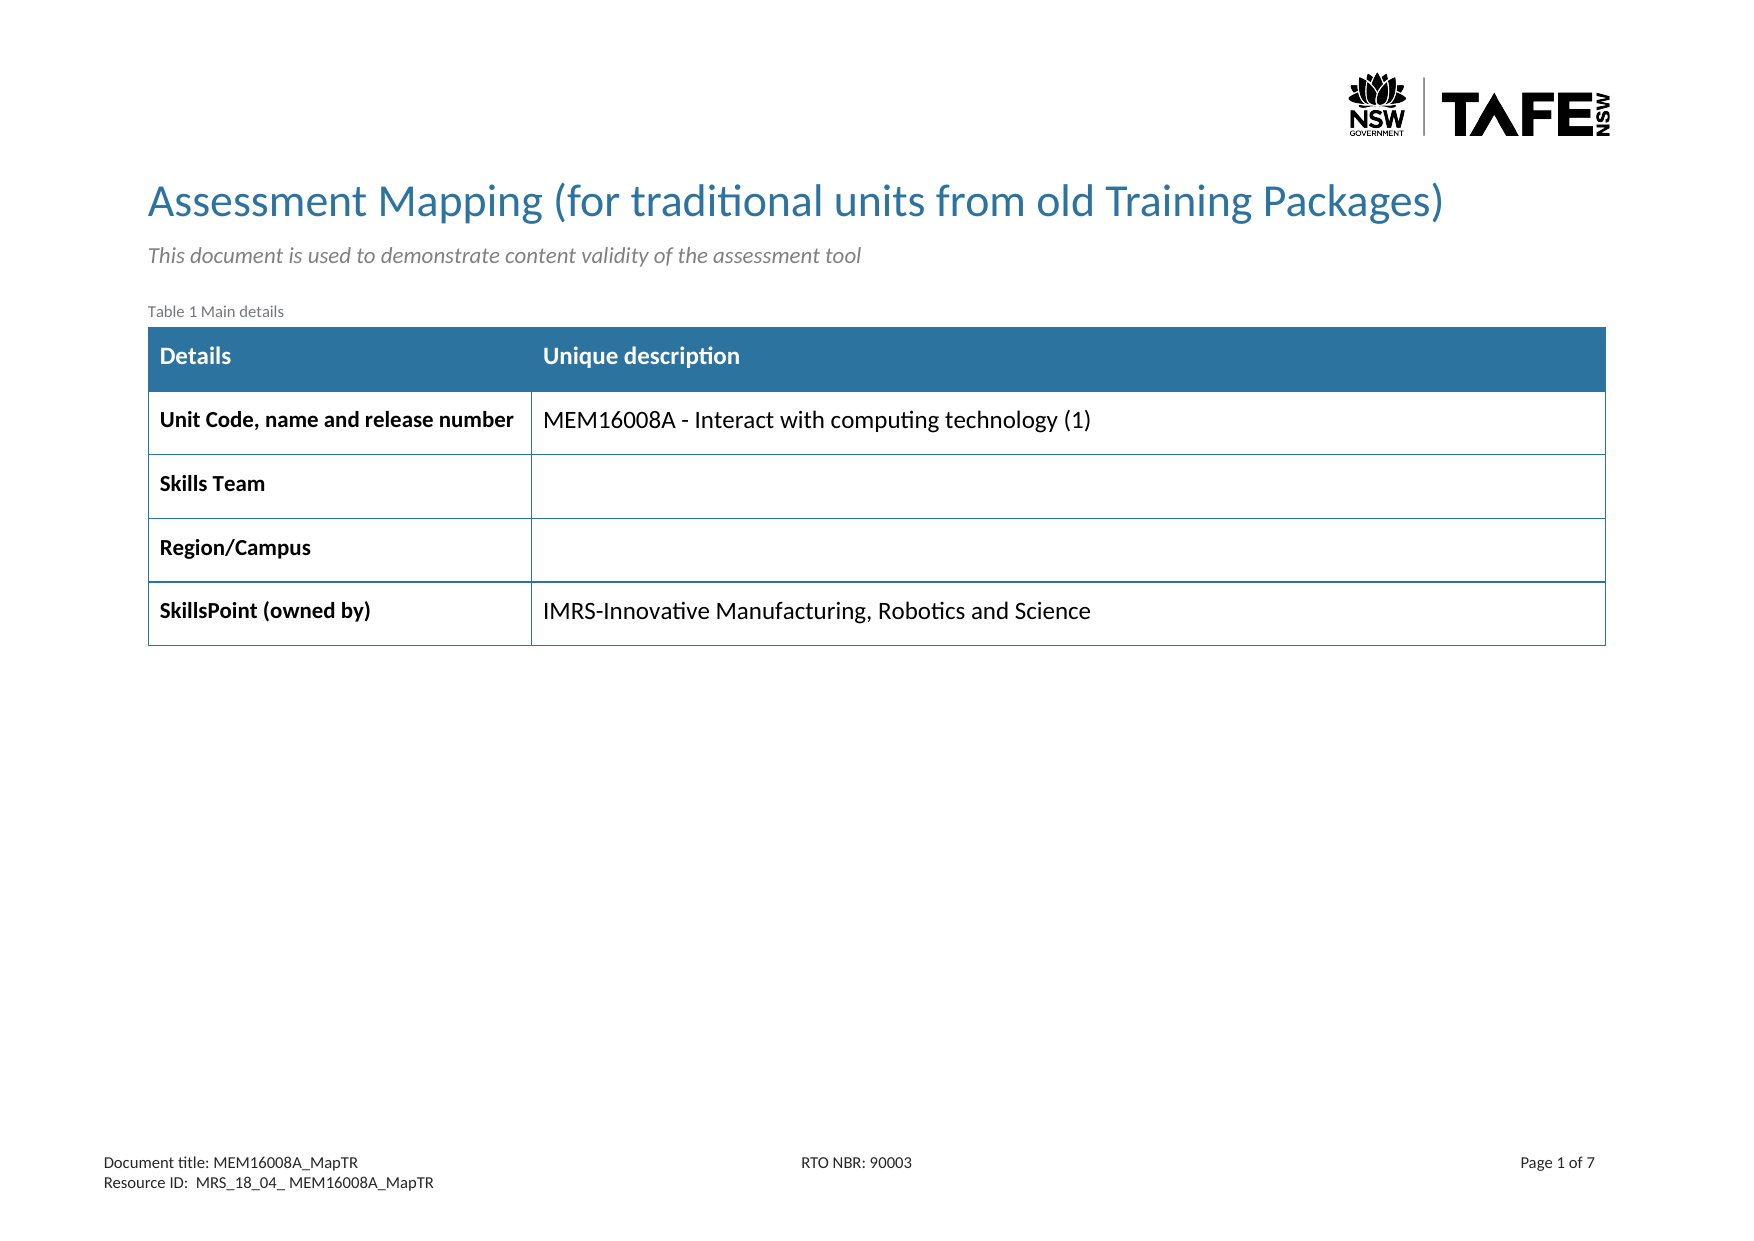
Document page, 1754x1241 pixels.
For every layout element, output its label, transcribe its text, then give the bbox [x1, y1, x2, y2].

table_cell MEM16008A - Interact with computing technology (1) [532, 392, 1605, 454]
table_cell SkillsPoint (owned by) [149, 583, 531, 645]
table_cell Region/Campus [149, 519, 531, 581]
table_header Details [149, 328, 531, 391]
table_cell [532, 519, 1605, 581]
table_cell Skills Team [149, 455, 531, 518]
text Table 1 Main details [148, 302, 1606, 322]
table_header Unique description [532, 328, 1605, 391]
picture [1348, 71, 1610, 137]
table_cell [532, 455, 1605, 518]
text This document is used to demonstrate content validity of the assessment tool [148, 242, 1606, 269]
subtitle Assessment Mapping (for traditional units from old Training Packages) [148, 167, 1606, 229]
table_cell Unit Code, name and release number [149, 392, 531, 454]
table_cell IMRS-Innovative Manufacturing, Robotics and Science [532, 583, 1605, 645]
